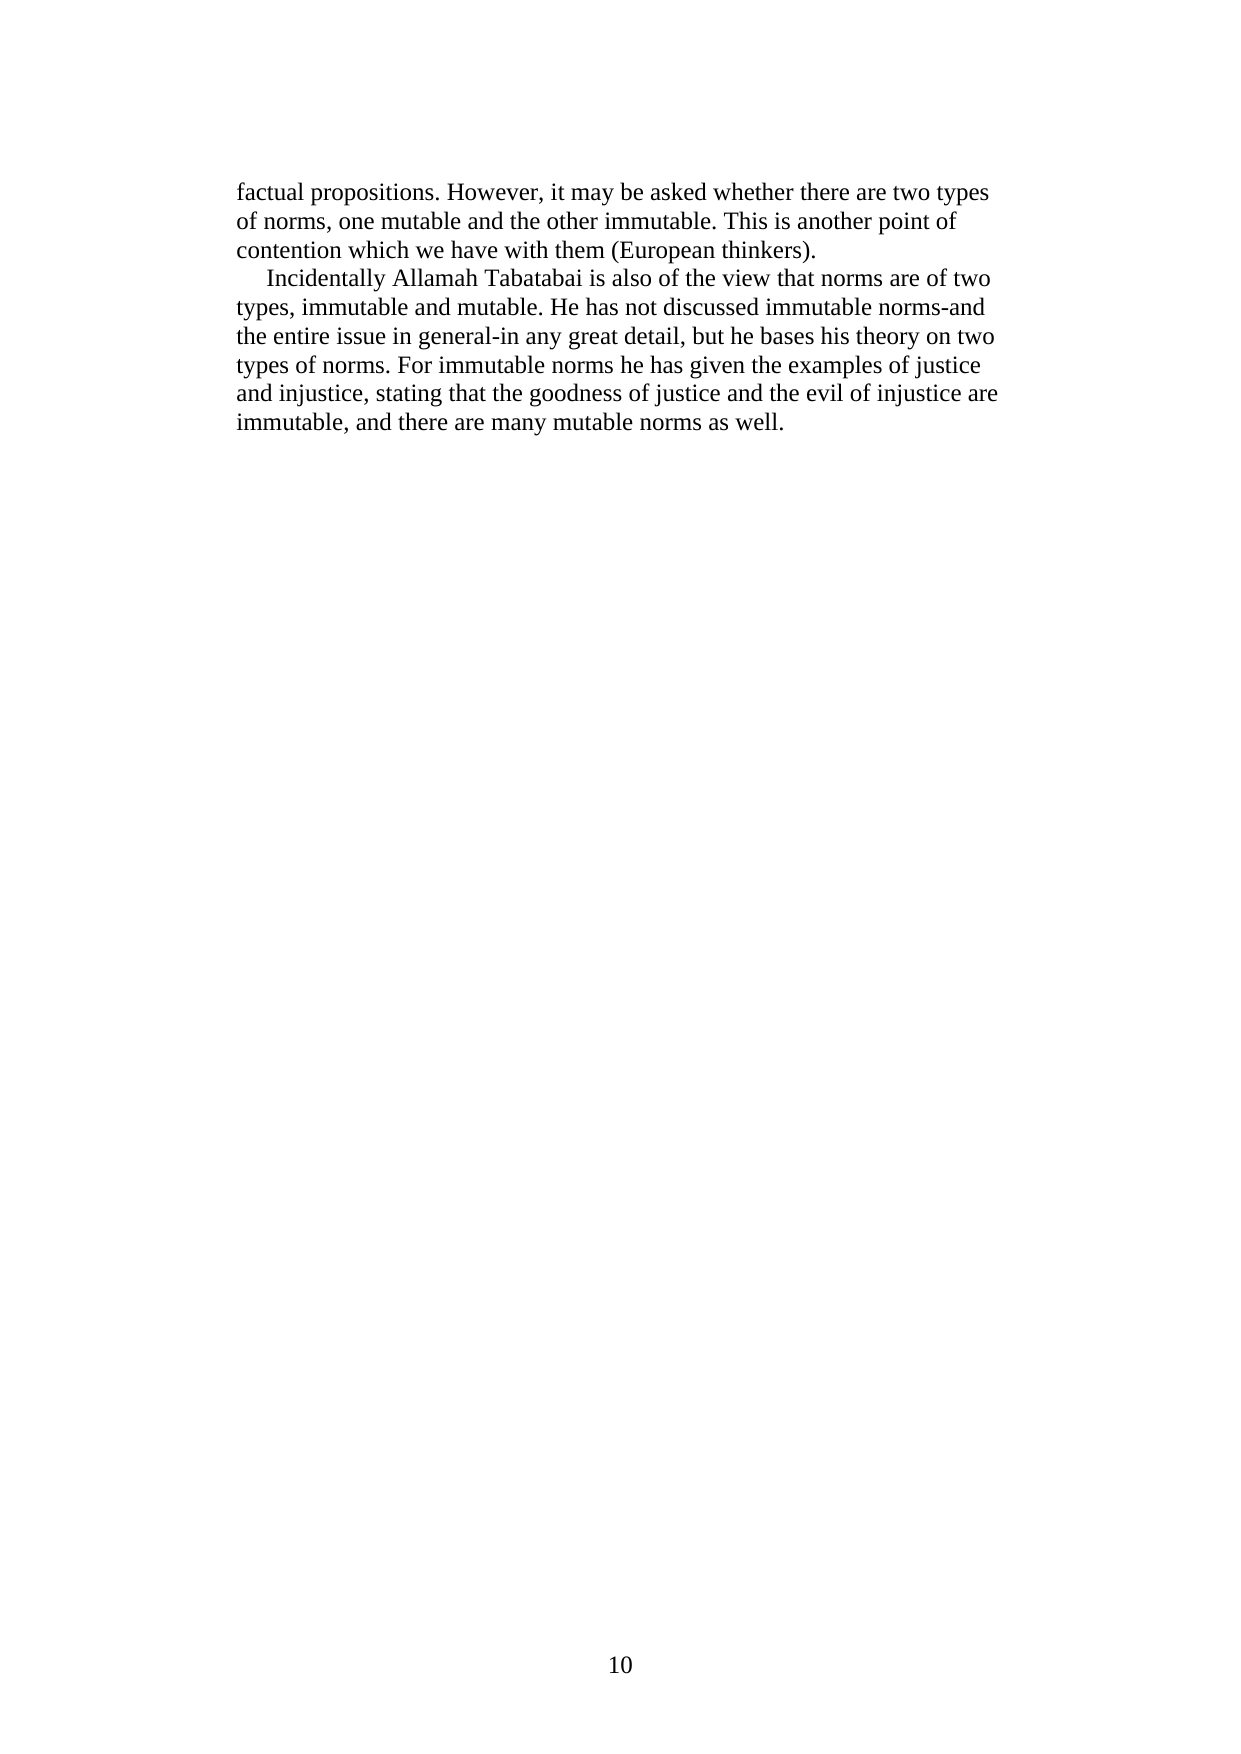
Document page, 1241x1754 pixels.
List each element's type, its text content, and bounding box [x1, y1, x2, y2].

text Incidentally Allamah Tabatabai is also of the view that norms are of two types, immutable and mutable. He has not discussed immutable norms-and the entire issue in general-in any great detail, but he bases his theory on two types of norms. For immutable norms he has given the examples of justice and injustice, stating that the goodness of justice and the evil of injustice are immutable, and there are many mutable norms as well. [236, 263, 1004, 436]
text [236, 177, 1004, 263]
